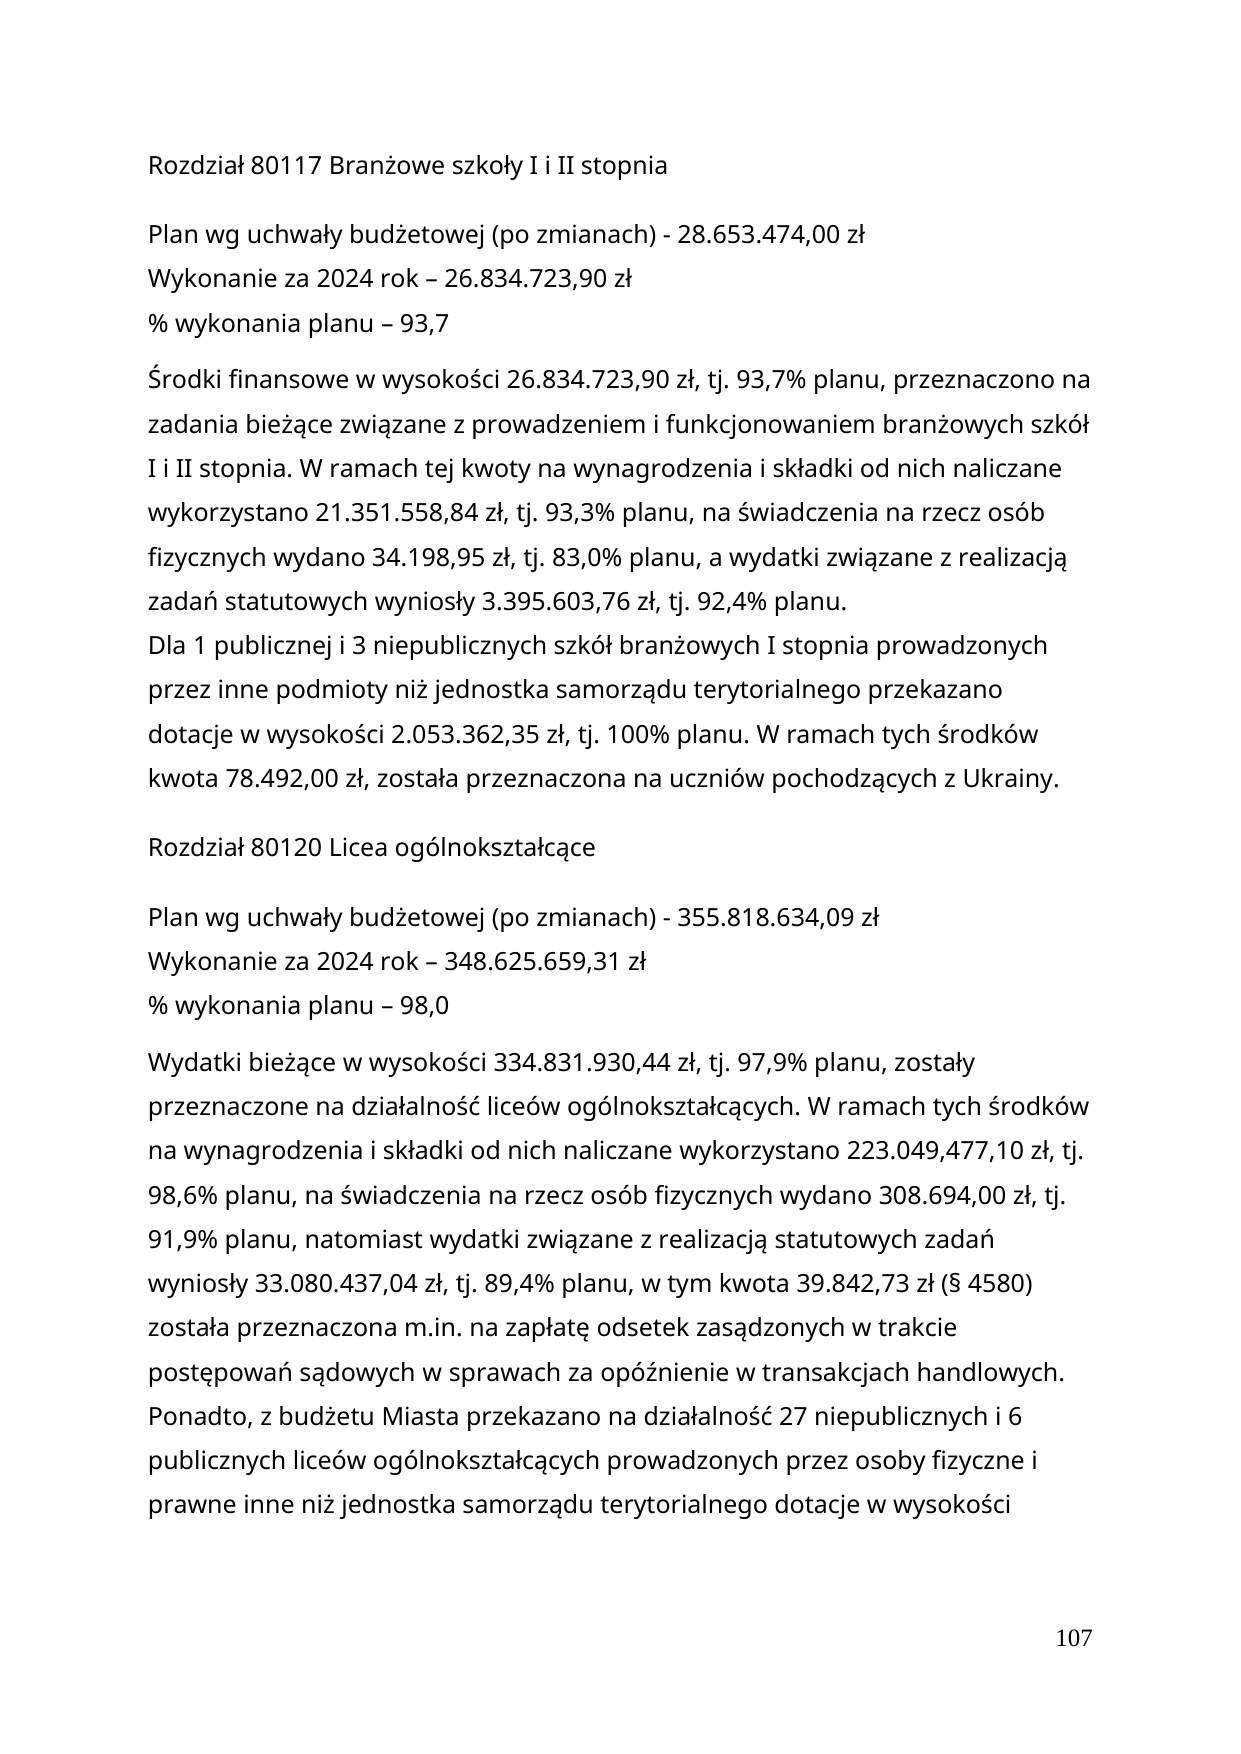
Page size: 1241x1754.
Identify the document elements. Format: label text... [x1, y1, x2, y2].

text Dla 1 publicznej i 3 niepublicznych szkół branżowych I stopnia prowadzonych przez inne podmioty niż jednostka samorządu terytorialnego przekazano dotacje w wysokości 2.053.362,35 zł, tj. 100% planu. W ramach tych środków kwota 78.492,00 zł, została przeznaczona na uczniów pochodzących z Ukrainy. [148, 628, 1093, 795]
text % wykonania planu – 98,0 [148, 988, 1093, 1022]
text Wykonanie za 2024 rok – 26.834.723,90 zł [148, 261, 1093, 295]
text % wykonania planu – 93,7 [148, 305, 1093, 339]
text Rozdział 80117 Branżowe szkoły I i II stopnia [148, 148, 1093, 182]
text Wykonanie za 2024 rok – 348.625.659,31 zł [148, 943, 1093, 977]
text Wydatki bieżące w wysokości 334.831.930,44 zł, tj. 97,9% planu, zostały przeznaczone na działalność liceów ogólnokształcących. W ramach tych środków na wynagrodzenia i składki od nich naliczane wykorzystano 223.049,477,10 zł, tj. 98,6% planu, na świadczenia na rzecz osób fizycznych wydano 308.694,00 zł, tj. 91,9% planu, natomiast wydatki związane z realizacją statutowych zadań wyniosły 33.080.437,04 zł, tj. 89,4% planu, w tym kwota 39.842,73 zł (§ 4580) została przeznaczona m.in. na zapłatę odsetek zasądzonych w trakcie postępowań sądowych w sprawach za opóźnienie w transakcjach handlowych. [148, 1044, 1093, 1388]
text Rozdział 80120 Licea ogólnokształcące [148, 830, 1093, 864]
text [148, 1399, 1093, 1521]
text Plan wg uchwały budżetowej (po zmianach) - 355.818.634,09 zł [148, 899, 1093, 933]
text Środki finansowe w wysokości 26.834.723,90 zł, tj. 93,7% planu, przeznaczono na zadania bieżące związane z prowadzeniem i funkcjonowaniem branżowych szkół I i II stopnia. W ramach tej kwoty na wynagrodzenia i składki od nich naliczane wykorzystano 21.351.558,84 zł, tj. 93,3% planu, na świadczenia na rzecz osób fizycznych wydano 34.198,95 zł, tj. 83,0% planu, a wydatki związane z realizacją zadań statutowych wyniosły 3.395.603,76 zł, tj. 92,4% planu. [148, 362, 1093, 618]
text Plan wg uchwały budżetowej (po zmianach) - 28.653.474,00 zł [148, 217, 1093, 251]
